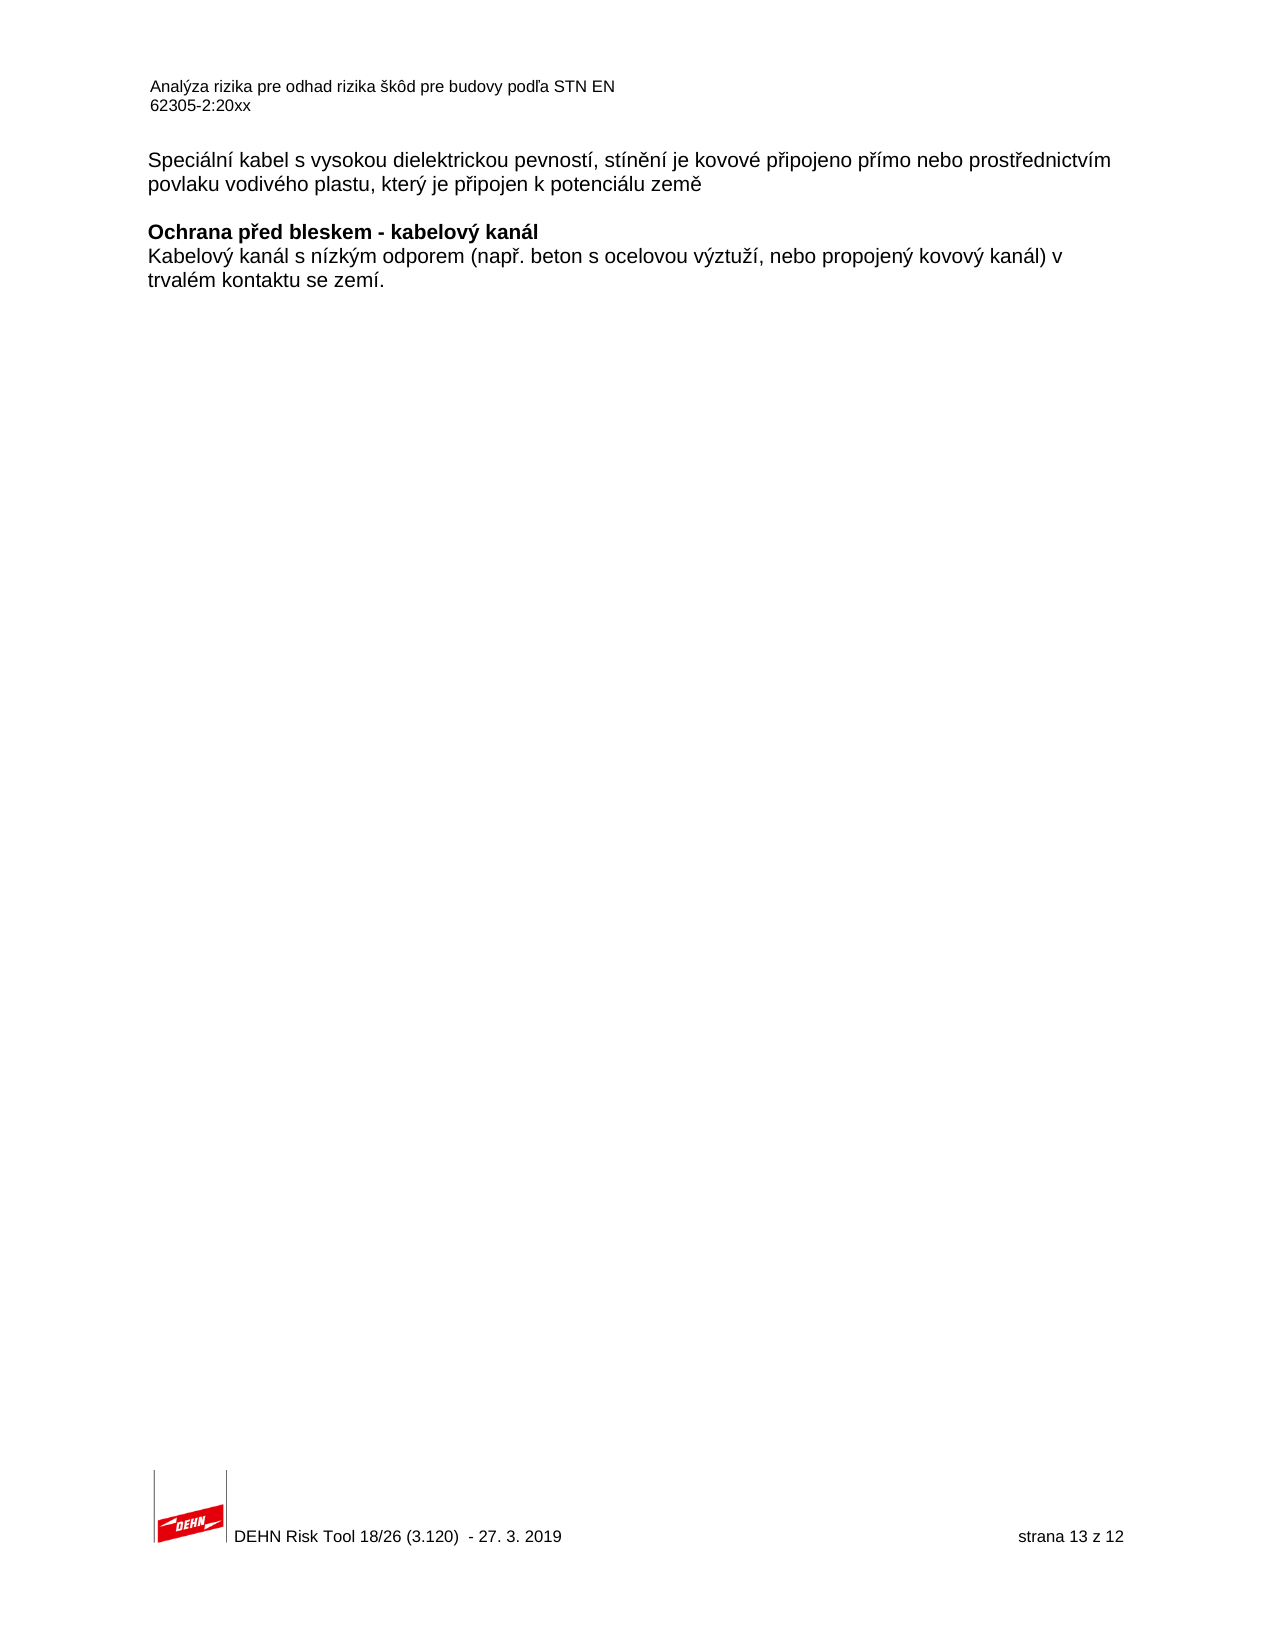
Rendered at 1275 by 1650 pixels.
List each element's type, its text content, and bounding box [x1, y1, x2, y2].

text Kabelový kanál s nízkým odporem (např. beton s ocelovou výztuží, nebo propojený kovový kanál) v trvalém kontaktu se zemí. [148, 243, 1127, 291]
text Speciální kabel s vysokou dielektrickou pevností, stínění je kovové připojeno přímo nebo prostřednictvím povlaku vodivého plastu, který je připojen k potenciálu země [148, 148, 1127, 196]
picture [151, 1470, 230, 1543]
text Ochrana před bleskem - kabelový kanál [148, 219, 1127, 243]
